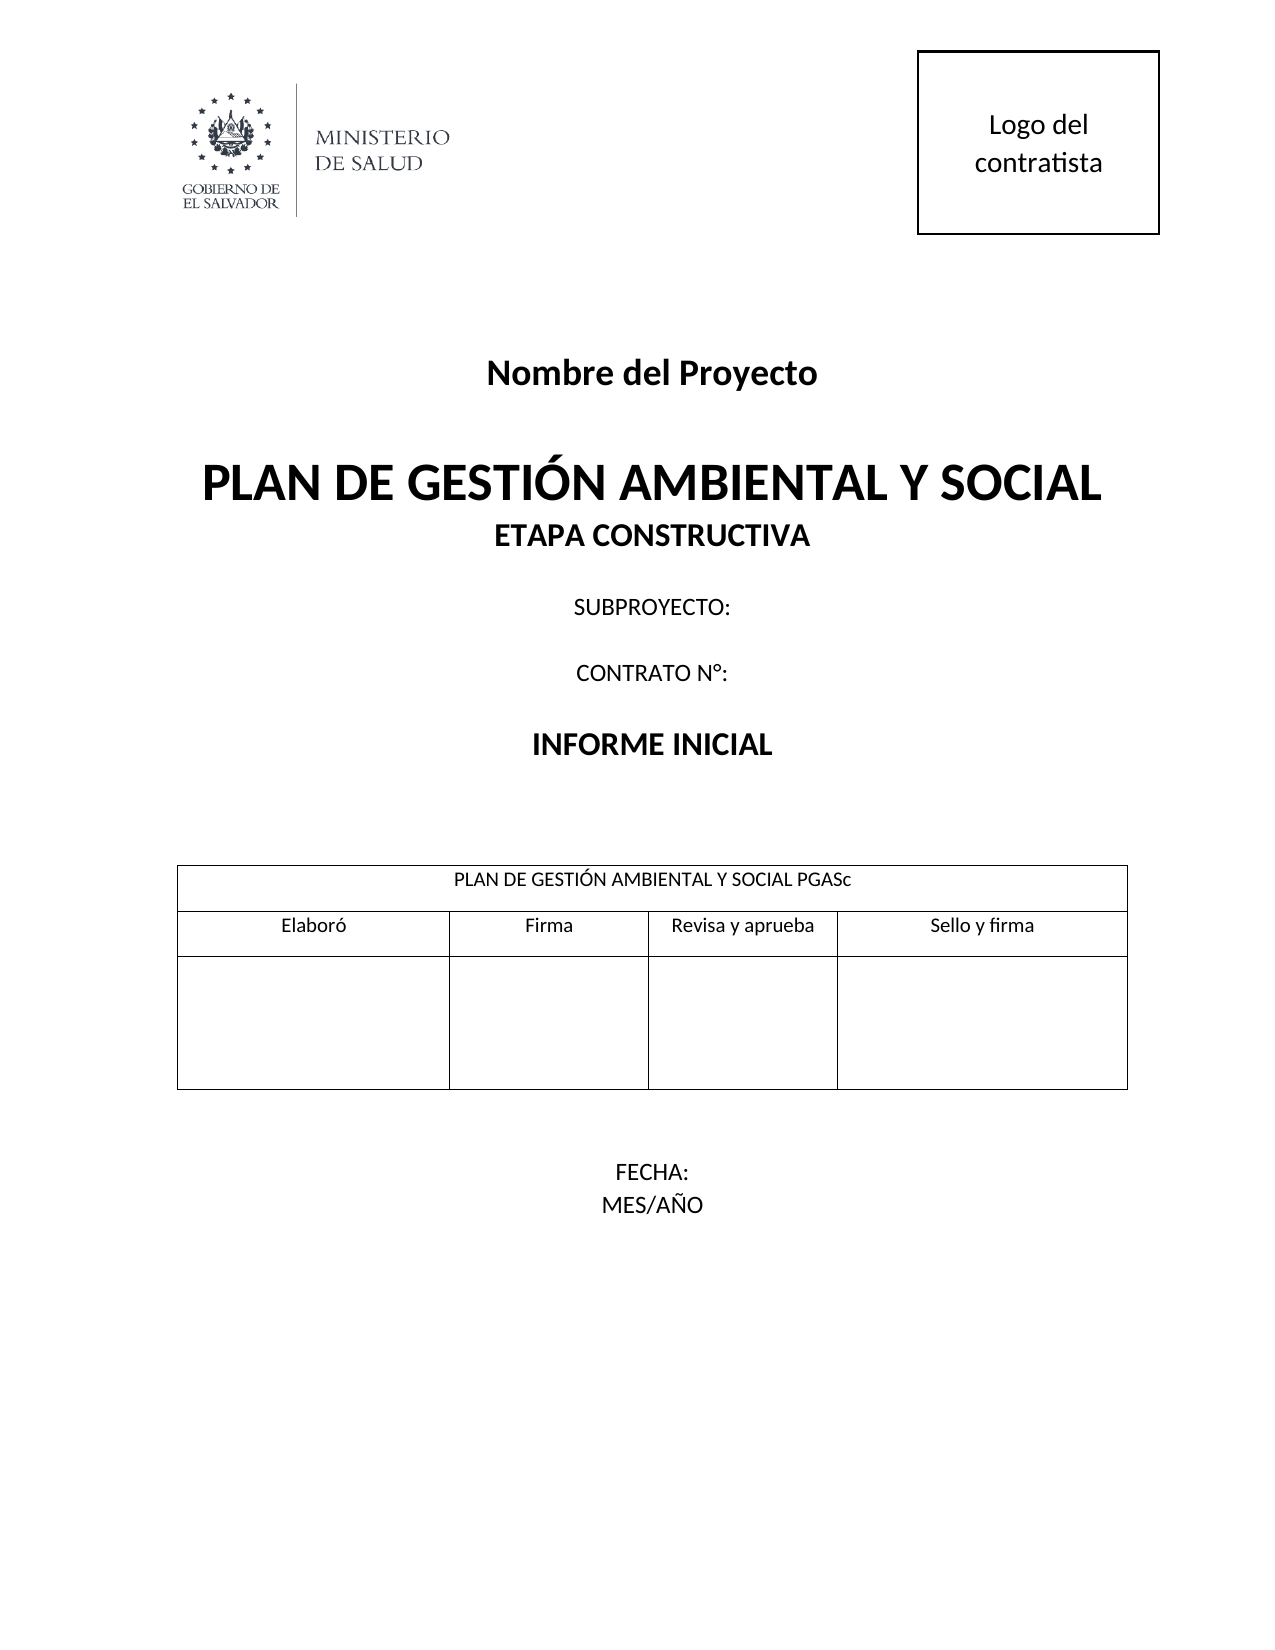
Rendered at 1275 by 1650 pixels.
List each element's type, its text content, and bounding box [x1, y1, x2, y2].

table_cell Revisa y aprueba [649, 912, 837, 956]
text CONTRATO N°: [177, 657, 1127, 687]
text FECHA: [177, 1156, 1127, 1187]
table_cell [178, 957, 449, 1089]
table_header PLAN DE GESTIÓN AMBIENTAL Y SOCIAL PGASc [178, 866, 1127, 911]
table_cell Firma [450, 912, 648, 956]
text MES/AÑO [177, 1189, 1127, 1219]
text PLAN DE GESTIÓN AMBIENTAL Y SOCIAL [177, 448, 1127, 514]
table_cell [838, 957, 1127, 1089]
table_cell [649, 957, 837, 1089]
picture [176, 83, 454, 217]
table_cell Elaboró [178, 912, 449, 956]
text ETAPA CONSTRUCTIVA [177, 514, 1127, 555]
table_cell Sello y firma [838, 912, 1127, 956]
text SUBPROYECTO: [177, 591, 1127, 621]
table_cell [450, 957, 648, 1089]
text Nombre del Proyecto [177, 349, 1127, 395]
text INFORME INICIAL [177, 723, 1127, 763]
